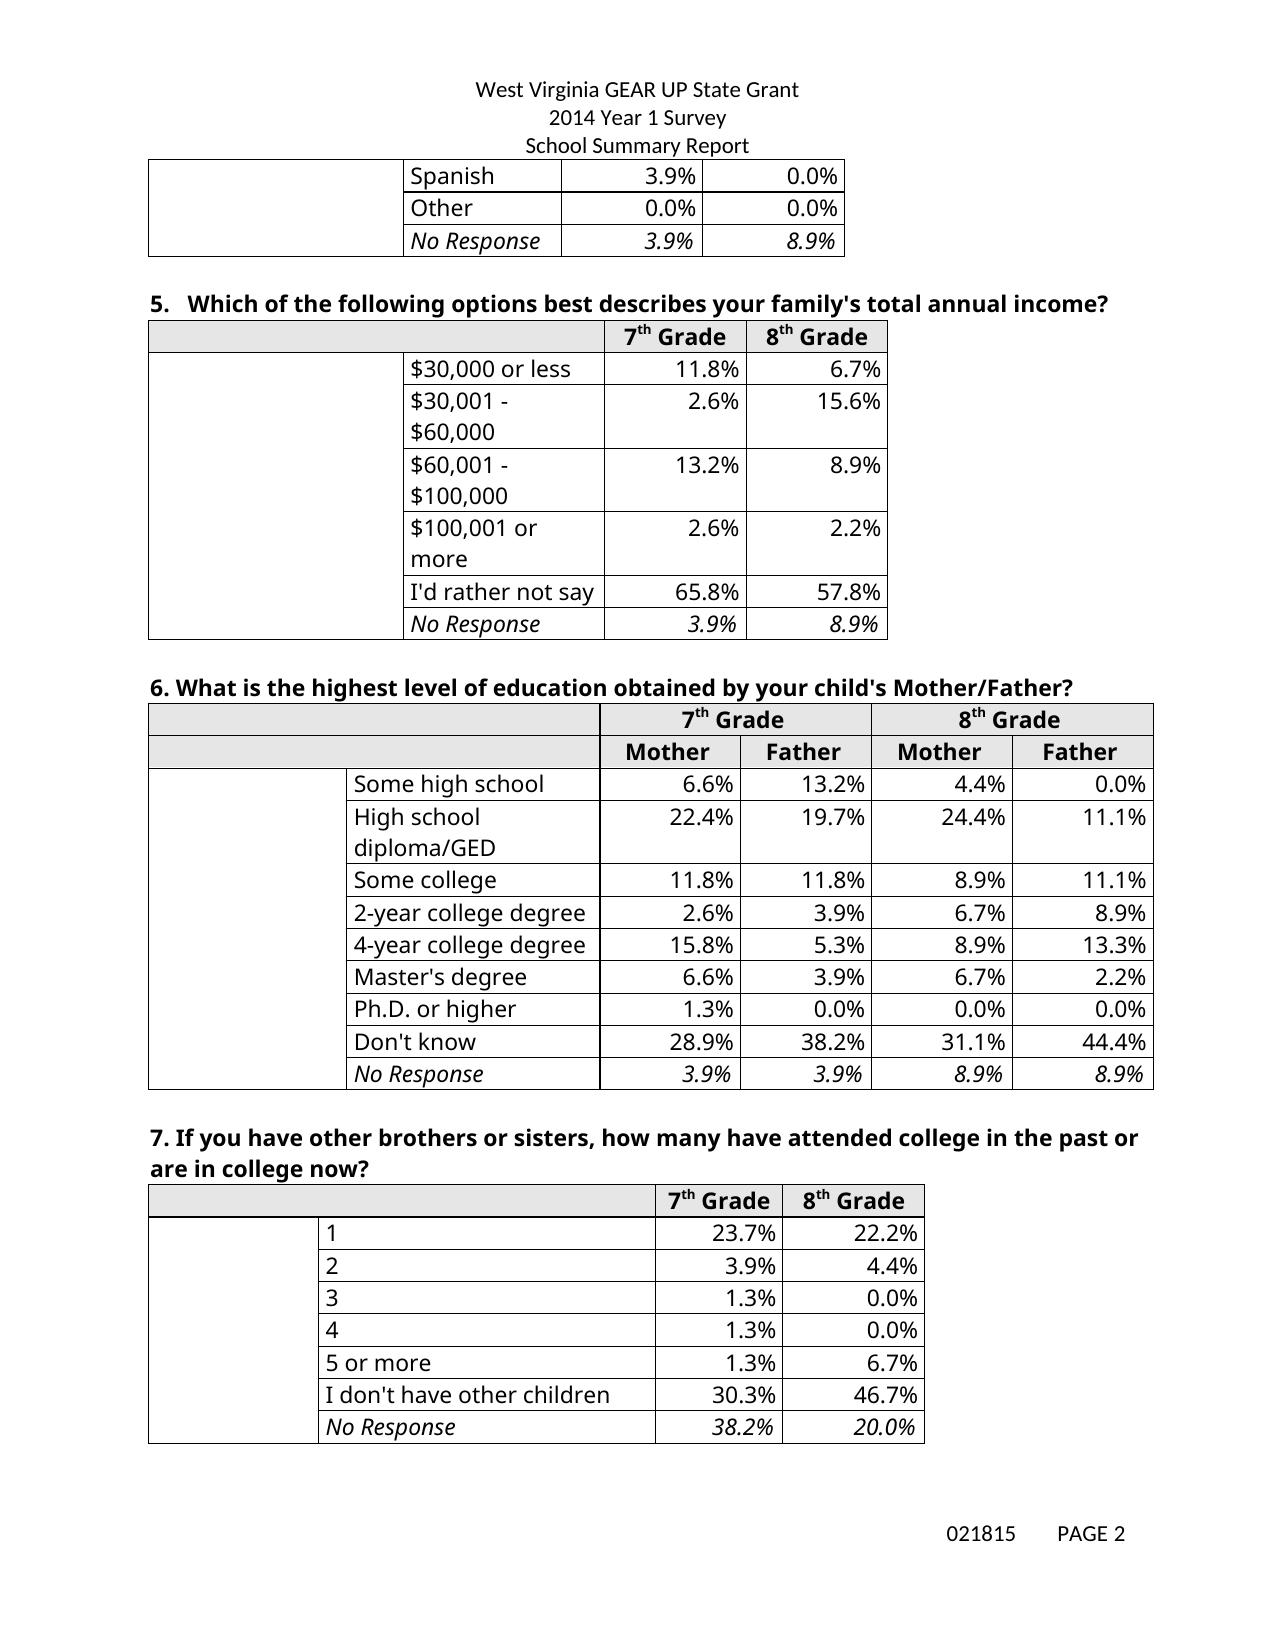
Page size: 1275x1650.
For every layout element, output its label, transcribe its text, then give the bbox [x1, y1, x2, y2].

table_header 7th Grade [601, 704, 871, 735]
table_cell 4.4% [872, 769, 1012, 800]
table_cell 0.0% [703, 193, 844, 224]
table_cell 0.0% [872, 994, 1012, 1025]
table_cell 8.9% [1013, 1058, 1153, 1089]
table_cell 3.9% [741, 1058, 871, 1089]
table_cell Other [404, 193, 561, 224]
table_cell 31.1% [872, 1026, 1012, 1057]
table_cell 3 [319, 1282, 655, 1313]
table_cell I'd rather not say [404, 576, 604, 607]
table_cell 3.9% [741, 897, 871, 928]
table_cell 6.6% [601, 769, 740, 800]
table_cell $30,001 - $60,000 [404, 385, 604, 448]
table_cell 8.9% [872, 864, 1012, 896]
table_cell 4 [319, 1314, 655, 1346]
table_cell 3.9% [741, 961, 871, 992]
table_cell 6.7% [747, 353, 887, 384]
text 7. If you have other brothers or sisters, how many have attended college in the past or are in college now? [150, 1122, 1172, 1184]
table_cell Mother [872, 736, 1012, 767]
table_cell Ph.D. or higher [347, 994, 599, 1025]
table_cell 1.3% [601, 994, 740, 1025]
table_cell 2.6% [605, 512, 746, 575]
table_cell 8.9% [872, 1058, 1012, 1089]
table_cell 5 or more [319, 1347, 655, 1378]
table_header 7th Grade [605, 321, 746, 352]
table_cell 13.2% [741, 769, 871, 800]
table_cell 24.4% [872, 801, 1012, 863]
table_cell [149, 160, 403, 256]
table_cell Spanish [404, 160, 561, 191]
table_cell 0.0% [783, 1282, 924, 1313]
table_cell Don't know [347, 1026, 599, 1057]
table_cell 2.2% [747, 512, 887, 575]
table_cell Father [1013, 736, 1153, 767]
table_cell 0.0% [783, 1314, 924, 1346]
table_cell 30.3% [656, 1379, 782, 1410]
table_cell 4.4% [783, 1250, 924, 1281]
table_cell 8.9% [747, 449, 887, 511]
table_cell 5.3% [741, 929, 871, 960]
table_cell 2 [319, 1250, 655, 1281]
table_header 7th Grade [656, 1185, 782, 1216]
table_cell 11.8% [601, 864, 740, 896]
table_cell 13.2% [605, 449, 746, 511]
table_cell 19.7% [741, 801, 871, 863]
table_cell 57.8% [747, 576, 887, 607]
table_cell 2.2% [1013, 961, 1153, 992]
table_cell 6.7% [872, 897, 1012, 928]
table_cell 8.9% [1013, 897, 1153, 928]
table_cell Father [741, 736, 871, 767]
table_cell 15.8% [601, 929, 740, 960]
table_cell 0.0% [1013, 769, 1153, 800]
table_cell 2.6% [601, 897, 740, 928]
table_cell 65.8% [605, 576, 746, 607]
table_cell 46.7% [783, 1379, 924, 1410]
table_header [149, 704, 599, 735]
table_cell $30,000 or less [404, 353, 604, 384]
table_cell Some college [347, 864, 599, 896]
table_cell 11.8% [741, 864, 871, 896]
table_cell 3.9% [656, 1250, 782, 1281]
table_cell $60,001 - $100,000 [404, 449, 604, 511]
table_cell $100,001 or more [404, 512, 604, 575]
table_cell 1.3% [656, 1282, 782, 1313]
table_cell 28.9% [601, 1026, 740, 1057]
table_cell 6.6% [601, 961, 740, 992]
table_cell 0.0% [703, 160, 844, 191]
table_cell 0.0% [741, 994, 871, 1025]
table_cell 23.7% [656, 1218, 782, 1249]
table_cell 11.1% [1013, 801, 1153, 863]
table_cell 38.2% [656, 1411, 782, 1442]
table_header [149, 1185, 655, 1216]
table_cell No Response [347, 1058, 599, 1089]
table_cell [149, 769, 346, 1089]
table_cell 2-year college degree [347, 897, 599, 928]
table_cell 0.0% [1013, 994, 1153, 1025]
table_header 8th Grade [872, 704, 1153, 735]
table_cell 1.3% [656, 1314, 782, 1346]
table_cell Mother [601, 736, 740, 767]
table_cell 38.2% [741, 1026, 871, 1057]
table_cell 8.9% [747, 608, 887, 639]
text 6. What is the highest level of education obtained by your child's Mother/Father? [150, 672, 1125, 703]
table_cell [149, 353, 403, 639]
table_cell 11.8% [605, 353, 746, 384]
table_cell 6.7% [783, 1347, 924, 1378]
table_cell [149, 736, 599, 767]
table_cell 8.9% [872, 929, 1012, 960]
table_cell 1.3% [656, 1347, 782, 1378]
table_cell 15.6% [747, 385, 887, 448]
table_cell 11.1% [1013, 864, 1153, 896]
table_cell Some high school [347, 769, 599, 800]
table_cell 22.2% [783, 1218, 924, 1249]
table_cell 1 [319, 1218, 655, 1249]
table_cell 3.9% [605, 608, 746, 639]
table_cell 44.4% [1013, 1026, 1153, 1057]
table_cell [149, 1218, 318, 1442]
table_cell No Response [404, 608, 604, 639]
table_cell 4-year college degree [347, 929, 599, 960]
table_cell 20.0% [783, 1411, 924, 1442]
table_cell 3.9% [562, 225, 702, 256]
table_cell No Response [319, 1411, 655, 1442]
table_cell 22.4% [601, 801, 740, 863]
table_cell Master's degree [347, 961, 599, 992]
table_cell 2.6% [605, 385, 746, 448]
table_cell No Response [404, 225, 561, 256]
table_cell 0.0% [562, 193, 702, 224]
table_cell High school diploma/GED [347, 801, 599, 863]
table_cell 3.9% [562, 160, 702, 191]
table_header [149, 321, 604, 352]
table_header 8th Grade [747, 321, 887, 352]
table_cell 3.9% [601, 1058, 740, 1089]
table_cell 6.7% [872, 961, 1012, 992]
table_cell I don't have other children [319, 1379, 655, 1410]
table_cell 13.3% [1013, 929, 1153, 960]
table_cell 8.9% [703, 225, 844, 256]
table_header 8th Grade [783, 1185, 924, 1216]
list Which of the following options best describes your family's total annual income? [150, 288, 1125, 319]
